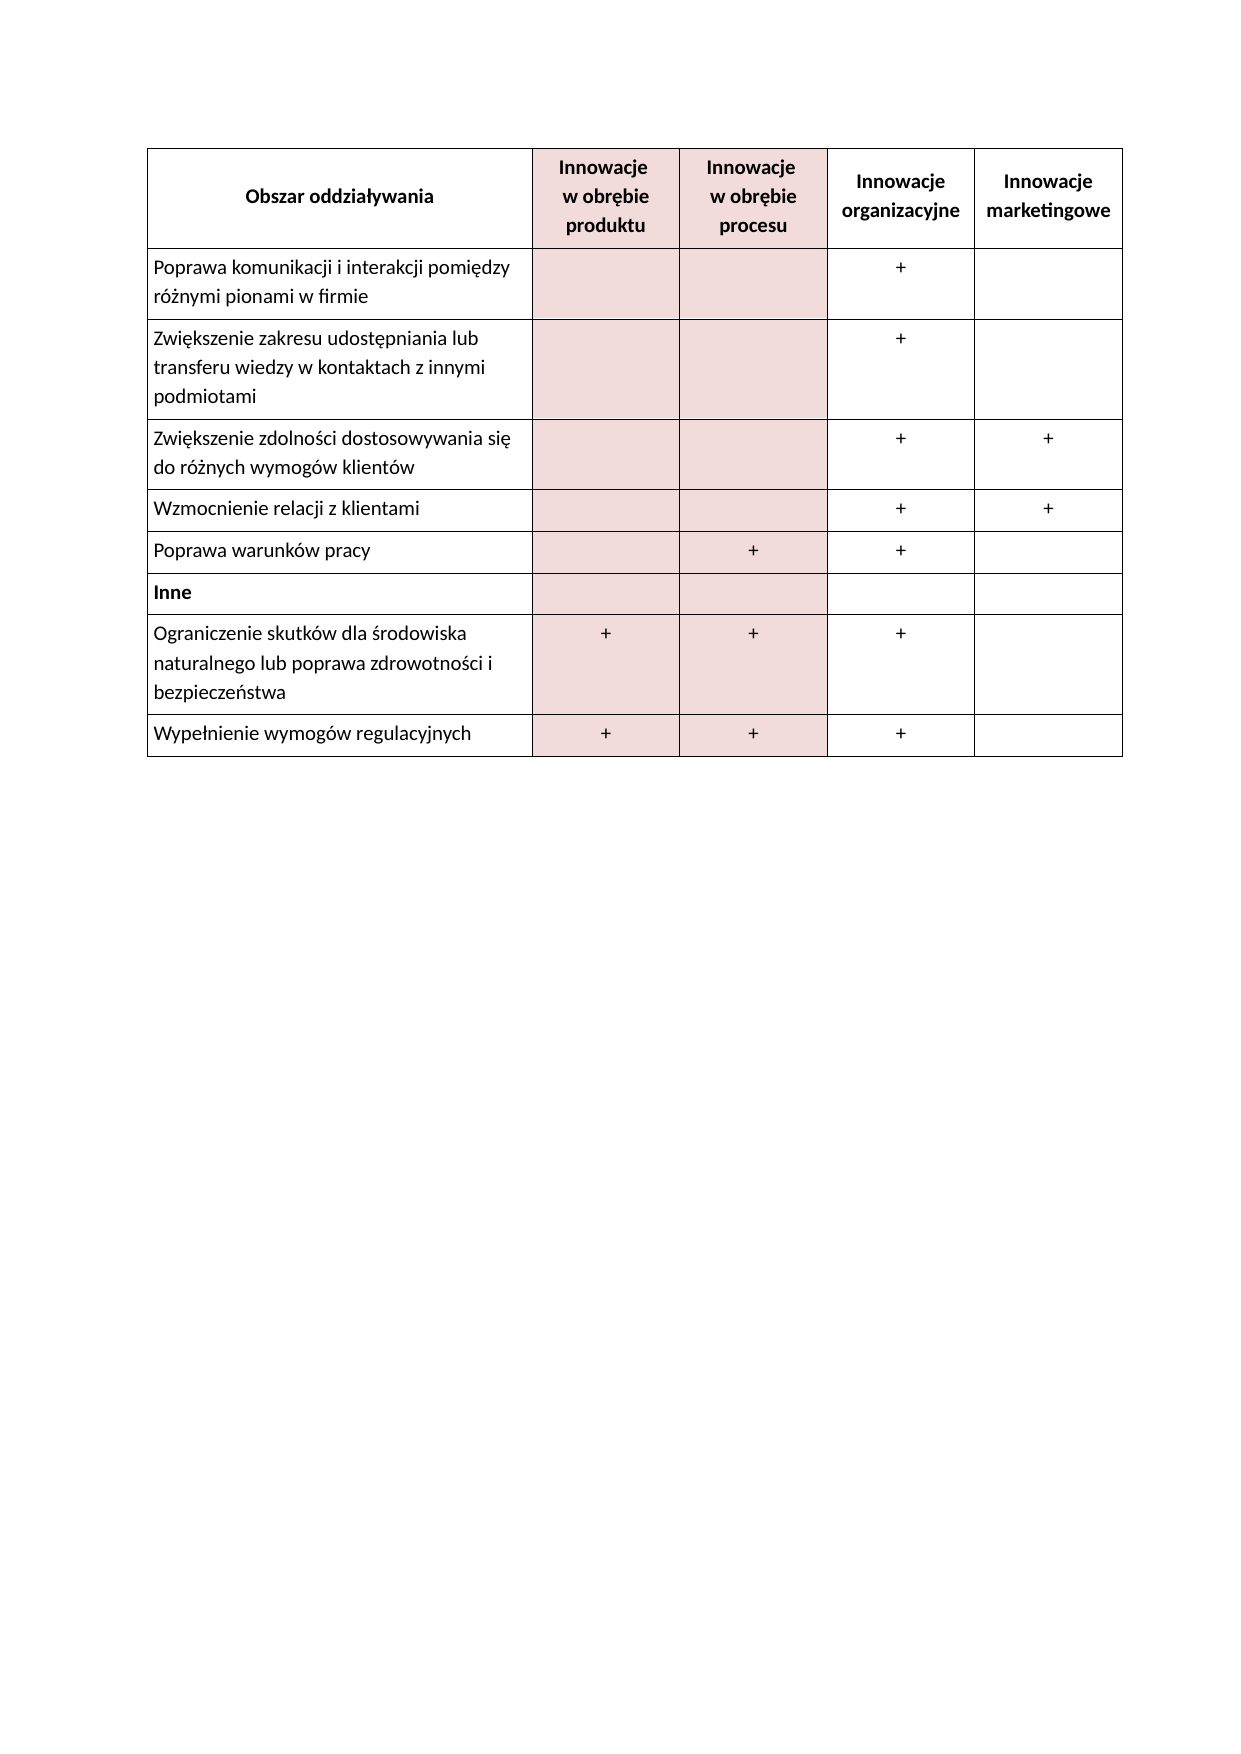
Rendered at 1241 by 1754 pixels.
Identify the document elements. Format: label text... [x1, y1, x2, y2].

table_header Innowacje w obrębie produktu [533, 149, 679, 248]
table_cell [680, 490, 827, 531]
table_cell [533, 574, 679, 614]
table_cell [975, 574, 1122, 614]
table_cell [533, 320, 679, 418]
table_cell [533, 249, 679, 318]
table_cell Poprawa komunikacji i interakcji pomiędzy różnymi pionami w firmie [148, 249, 532, 318]
table_header Innowacje marketingowe [975, 149, 1122, 248]
table_cell + [533, 615, 679, 714]
table_cell [680, 249, 827, 318]
table_cell [975, 320, 1122, 418]
table_cell [975, 532, 1122, 573]
table_cell + [828, 420, 974, 489]
table_header Innowacje organizacyjne [828, 149, 974, 248]
table_cell [975, 249, 1122, 318]
table_cell + [828, 249, 974, 318]
table_cell + [680, 615, 827, 714]
table_cell [680, 574, 827, 614]
table_cell [533, 490, 679, 531]
table_cell [533, 532, 679, 573]
table_cell + [680, 715, 827, 756]
table_cell + [975, 420, 1122, 489]
table_cell [533, 420, 679, 489]
table_cell [975, 715, 1122, 756]
table_cell Poprawa warunków pracy [148, 532, 532, 573]
table_cell Inne [148, 574, 532, 614]
table_cell + [533, 715, 679, 756]
table_cell + [828, 715, 974, 756]
table_cell + [680, 532, 827, 573]
table_cell + [828, 490, 974, 531]
table_cell + [828, 320, 974, 418]
table_header Innowacje w obrębie procesu [680, 149, 827, 248]
table_header Obszar oddziaływania [148, 149, 532, 248]
table_cell [680, 420, 827, 489]
table_cell [680, 320, 827, 418]
table_cell + [828, 532, 974, 573]
table_cell Zwiększenie zdolności dostosowywania się do różnych wymogów klientów [148, 420, 532, 489]
table_cell Ograniczenie skutków dla środowiska naturalnego lub poprawa zdrowotności i bezpieczeństwa [148, 615, 532, 714]
table_cell Zwiększenie zakresu udostępniania lub transferu wiedzy w kontaktach z innymi podmiotami [148, 320, 532, 418]
table_cell [828, 574, 974, 614]
table_cell + [975, 490, 1122, 531]
table_cell [975, 615, 1122, 714]
table_cell Wzmocnienie relacji z klientami [148, 490, 532, 531]
table_cell + [828, 615, 974, 714]
table_cell Wypełnienie wymogów regulacyjnych [148, 715, 532, 756]
